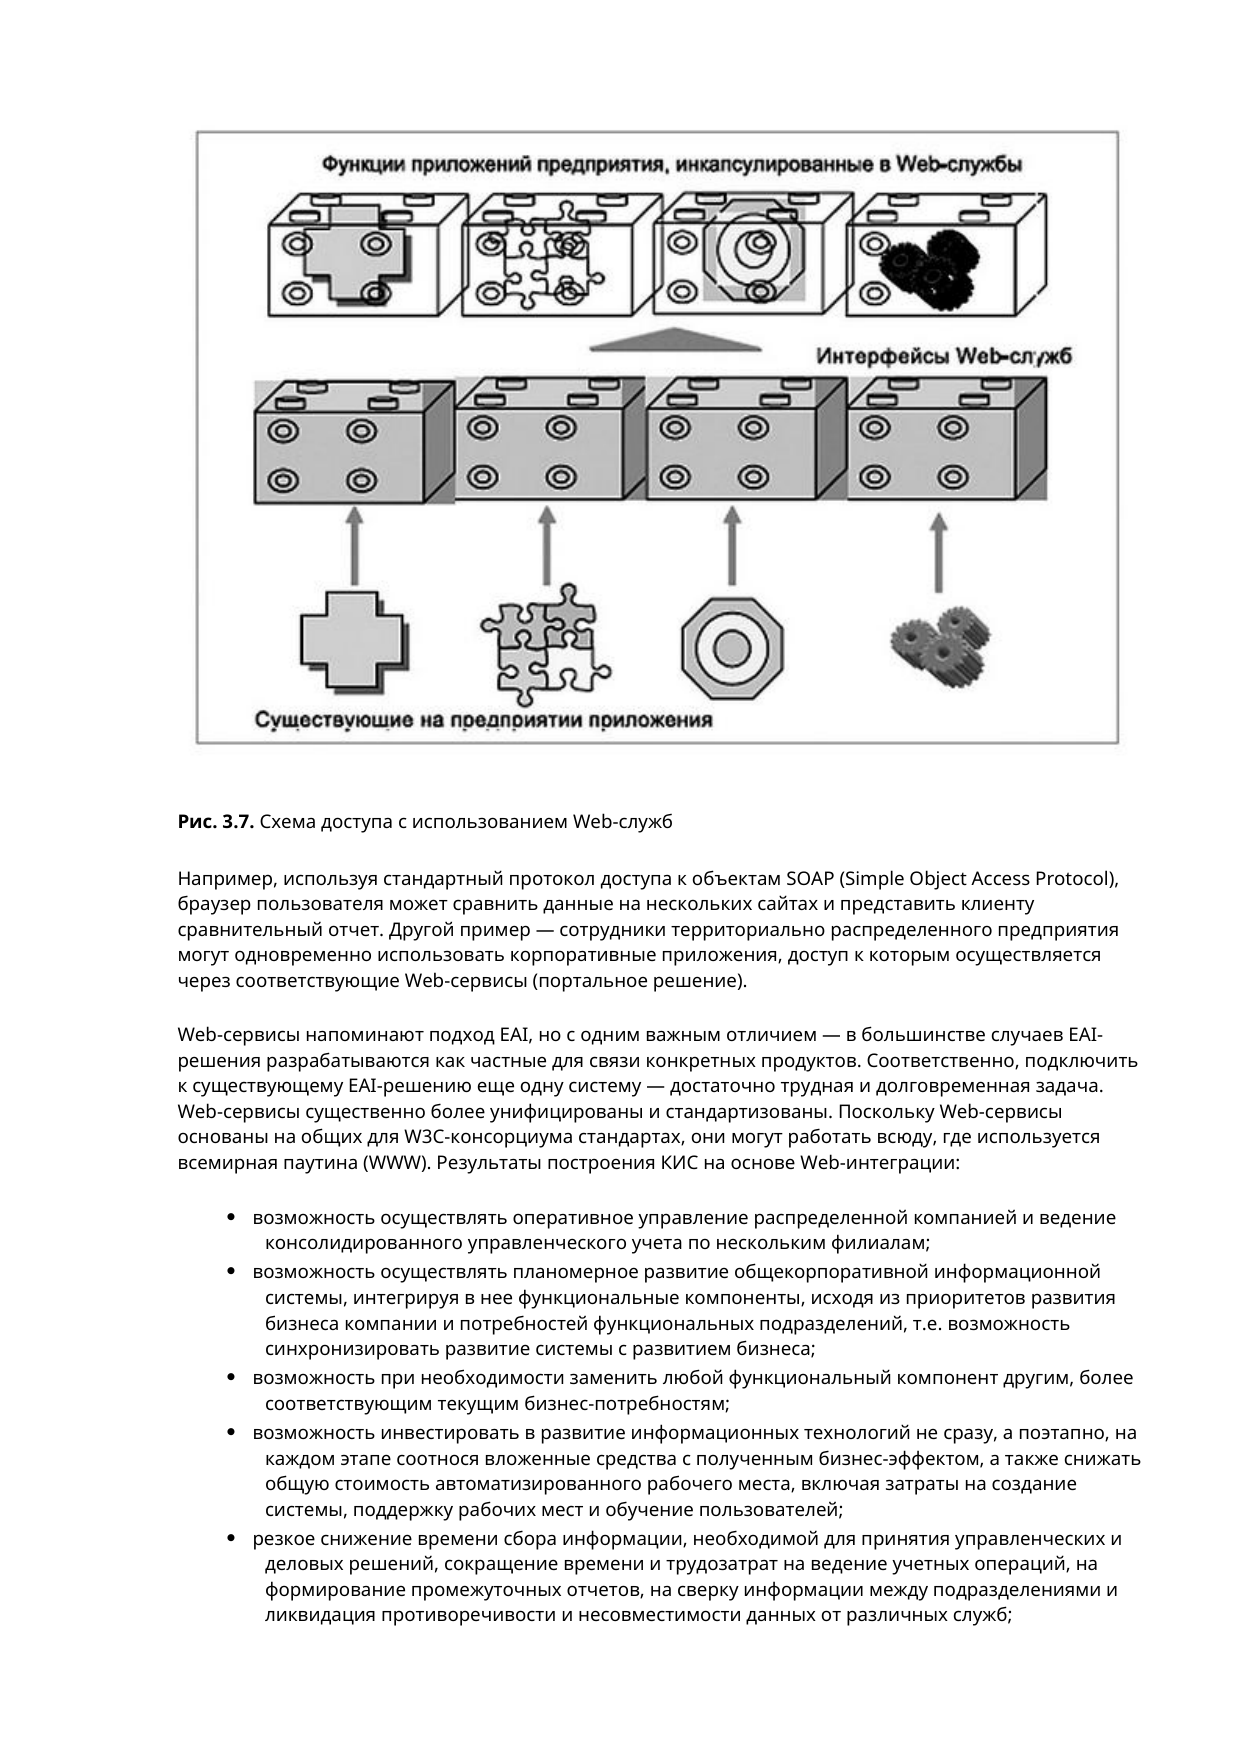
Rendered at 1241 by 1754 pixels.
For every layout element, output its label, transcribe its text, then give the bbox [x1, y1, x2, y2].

list резкое снижение времени сбора информации, необходимой для принятия управленческих и деловых решений, сокращение времени и трудозатрат на ведение учетных операций, на формирование промежуточных отчетов, на сверку информации между подразделениями и ликвидация противоречивости и несовместимости данных от различных служб; [227, 1525, 1152, 1627]
list возможность при необходимости заменить любой функциональный компонент другим, более соответствующим текущим бизнес-потребностям; [227, 1364, 1152, 1416]
text Рис. 3.7. Схема доступа с использованием Web-служб [177, 781, 1152, 834]
list возможность осуществлять планомерное развитие общекорпоративной информационной системы, интегрируя в нее функциональные компоненты, исходя из приоритетов развития бизнеса компании и потребностей функциональных подразделений, т.е. возможность синхронизировать развитие системы с развитием бизнеса; [227, 1259, 1152, 1361]
text Web-сервисы напоминают подход EAI, но с одним важным отличием — в большинстве случаев EAI-решения разрабатываются как частные для связи конкретных продуктов. Соответственно, подключить к существующему EAI-решению еще одну систему — достаточно трудная и долговременная задача. Web-сервисы существенно более унифицированы и стандартизованы. Поскольку Web-сервисы основаны на общих для W3C-консорциума стандартах, они могут работать всюду, где используется всемирная паутина (WWW). Результаты построения КИС на основе Web-интеграции: [177, 1022, 1152, 1175]
list возможность инвестировать в развитие информационных технологий не сразу, а поэтапно, на каждом этапе соотнося вложенные средства с полученным бизнес-эффектом, а также снижать общую стоимость автоматизированного рабочего места, включая затраты на создание системы, поддержку рабочих мест и обучение пользователей; [227, 1419, 1152, 1521]
text Например, используя стандартный протокол доступа к объектам SOAP (Simple Object Access Protocol), браузер пользователя может сравнить данные на нескольких сайтах и представить клиенту сравнительный отчет. Другой пример — сотрудники территориально распределенного предприятия могут одновременно использовать корпоративные приложения, доступ к которым осуществляется через соответствующие Web-сервисы (портальное решение). [177, 865, 1152, 992]
picture [177, 118, 1146, 762]
list возможность осуществлять оперативное управление распределенной компанией и ведение консолидированного управленческого учета по нескольким филиалам; [227, 1204, 1152, 1255]
